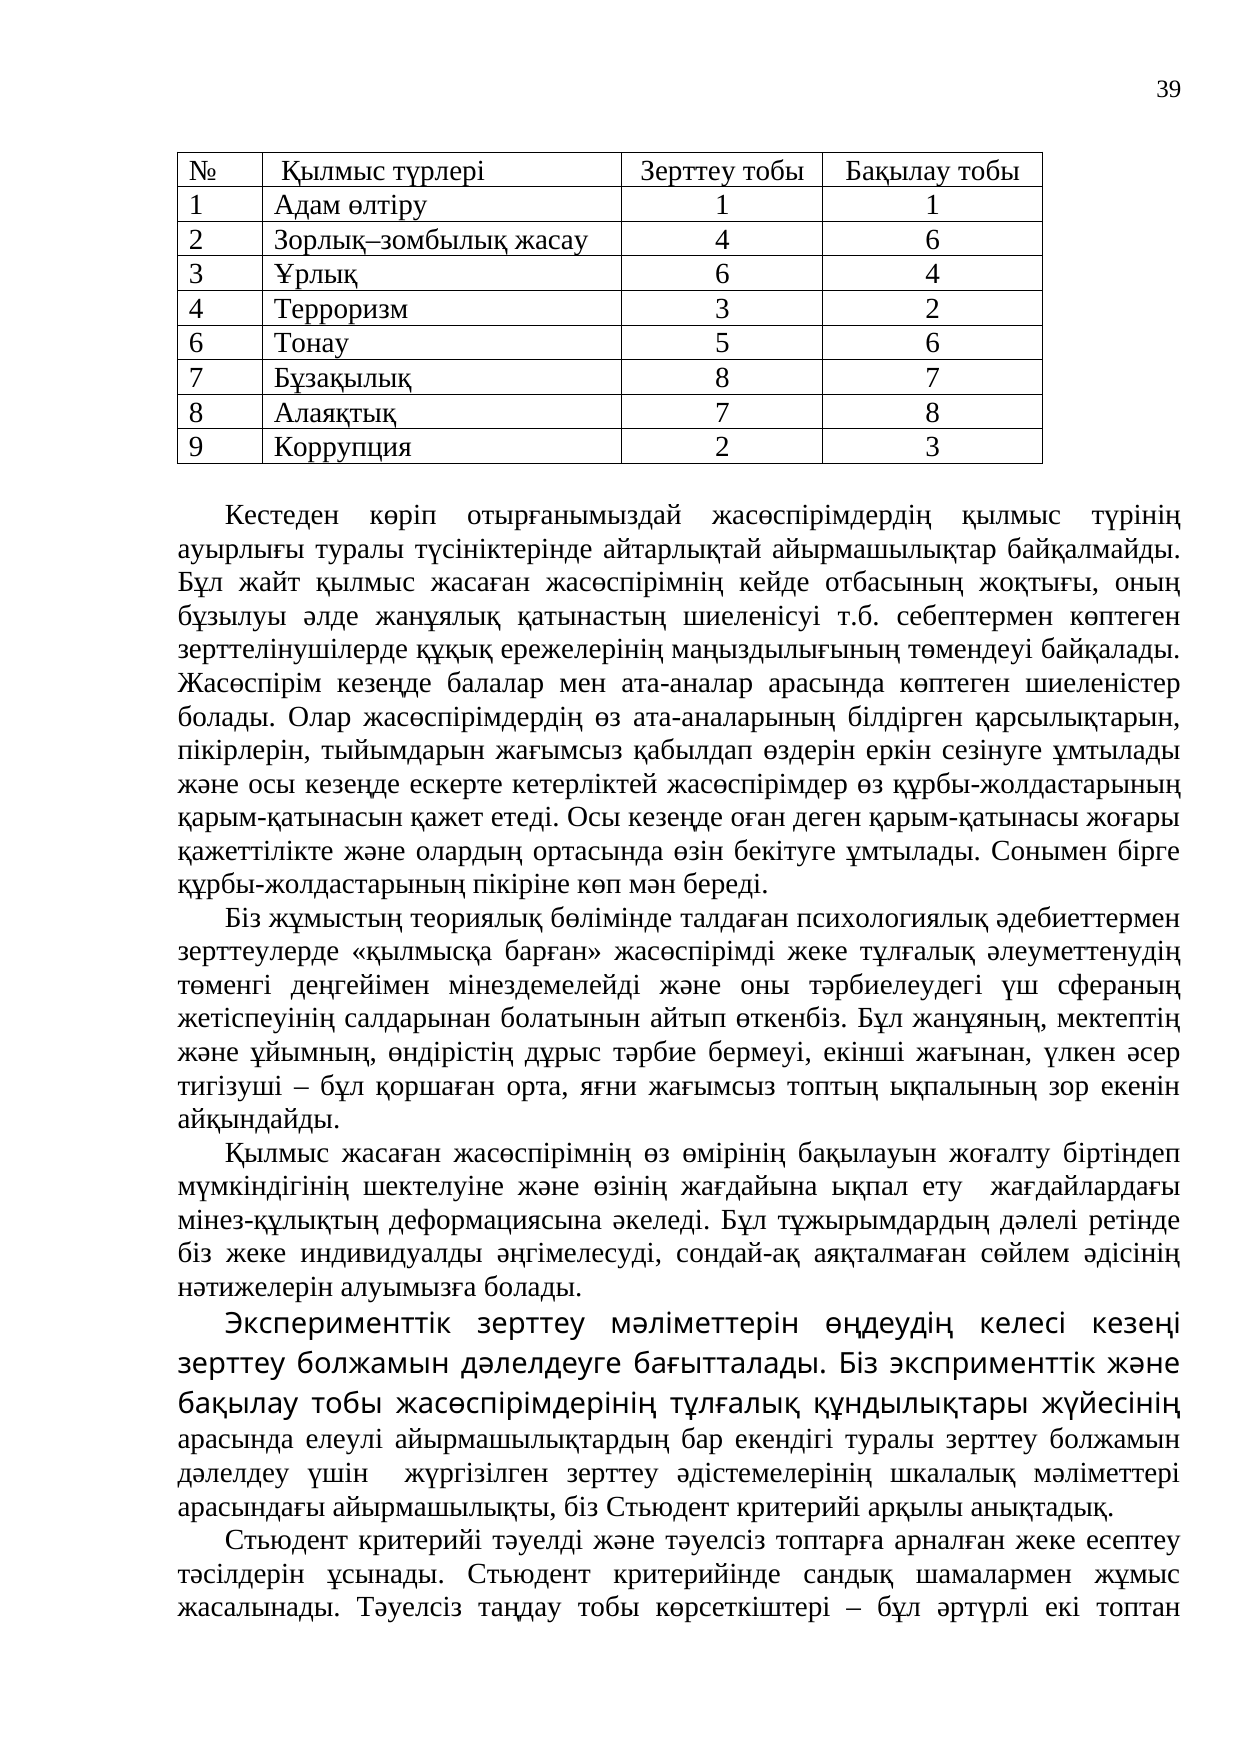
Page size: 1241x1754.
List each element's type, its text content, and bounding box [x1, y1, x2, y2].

table_cell 9 [178, 429, 262, 463]
table_cell 8 [622, 360, 822, 394]
table_cell Терроризм [263, 291, 621, 324]
table_cell Алаяқтық [263, 395, 621, 428]
text Қылмыс жасаған жасөспірімнің өз өмірінің бақылауын жоғалту біртіндеп мүмкіндігінің шектелуіне және өзінің жағдайына ықпал ету жағдайлардағы мінез-құлықтың деформациясына әкеледі. Бұл тұжырымдардың дәлелі ретінде біз жеке индивидуалды әңгімелесуді, сондай-ақ аяқталмаған сөйлем әдісінің нәтижелерін алуымызға болады. [177, 1135, 1181, 1302]
text Кестеден көріп отырғанымыздай жасөспірімдердің қылмыс түрінің ауырлығы туралы түсініктерінде айтарлықтай айырмашылықтар байқалмайды. Бұл жайт қылмыс жасаған жасөспірімнің кейде отбасының жоқтығы, оның бұзылуы әлде жанұялық қатынастың шиеленісуі т.б. себептермен көптеген зерттелінушілерде құқық ережелерінің маңыздылығының төмендеуі байқалады. Жасөспірім кезеңде балалар мен ата-аналар арасында көптеген шиеленістер болады. Олар жасөспірімдердің өз ата-аналарының білдірген қарсылықтарын, пікірлерін, тыйымдарын жағымсыз қабылдап өздерін еркін сезінуге ұмтылады және осы кезеңде ескерте кетерліктей жасөспірімдер өз құрбы-жолдастарының қарым-қатынасын қажет етеді. Осы кезеңде оған деген қарым-қатынасы жоғары қажеттілікте және олардың ортасында өзін бекітуге ұмтылады. Сонымен бірге құрбы-жолдастарының пікіріне көп мән береді. [177, 497, 1181, 900]
table_cell 7 [622, 395, 822, 428]
table_cell 5 [622, 326, 822, 359]
table_cell Коррупция [263, 429, 621, 463]
table_cell 2 [622, 429, 822, 463]
table_cell Бұзақылық [263, 360, 621, 394]
table_cell 3 [178, 256, 262, 290]
table_header № [178, 153, 262, 186]
table_header Қылмыс түрлері [263, 153, 621, 186]
table_cell 3 [823, 429, 1042, 463]
table_header Бақылау тобы [823, 153, 1042, 186]
text Біз жұмыстың теориялық бөлімінде талдаған психологиялық әдебиеттермен зерттеулерде «қылмысқа барған» жасөспірімді жеке тұлғалық әлеуметтенудің төменгі деңгейімен мінездемелейді және оны тәрбиелеудегі үш сфераның жетіспеуінің салдарынан болатынын айтып өткенбіз. Бұл жанұяның, мектептің және ұйымның, өндірістің дұрыс тәрбие бермеуі, екінші жағынан, үлкен әсер тигізуші – бұл қоршаған орта, яғни жағымсыз топтың ықпалының зор екенін айқындайды. [177, 900, 1181, 1135]
table_cell 4 [622, 222, 822, 255]
table_cell 8 [823, 395, 1042, 428]
table_cell 3 [622, 291, 822, 324]
table_cell Адам өлтіру [263, 187, 621, 221]
table_cell 1 [622, 187, 822, 221]
table_cell 2 [823, 291, 1042, 324]
table_cell 6 [622, 256, 822, 290]
table_cell 7 [178, 360, 262, 394]
table_cell Ұрлық [263, 256, 621, 290]
table_header Зерттеу тобы [622, 153, 822, 186]
table_cell 1 [178, 187, 262, 221]
table_cell 4 [823, 256, 1042, 290]
text Эксперименттік зерттеу мәліметтерін өңдеудің келесі кезеңі зерттеу болжамын дәлелдеуге бағытталады. Біз эксприменттік және бақылау тобы жасөспірімдерінің тұлғалық құндылықтары жүйесінің арасында елеулі айырмашылықтардың бар екендігі туралы зерттеу болжамын дәлелдеу үшін жүргізілген зерттеу әдістемелерінің шкалалық мәліметтері арасындағы айырмашылықты, біз Стьюдент критерийі арқылы анықтадық. [177, 1302, 1181, 1522]
table_cell 6 [178, 326, 262, 359]
table_cell 2 [178, 222, 262, 255]
table_cell Зорлық–зомбылық жасау [263, 222, 621, 255]
table_cell 8 [178, 395, 262, 428]
table_cell 1 [823, 187, 1042, 221]
table_cell 4 [178, 291, 262, 324]
table_cell 6 [823, 326, 1042, 359]
table_cell 6 [823, 222, 1042, 255]
table_cell 7 [823, 360, 1042, 394]
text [177, 1522, 1181, 1623]
table_cell Тонау [263, 326, 621, 359]
